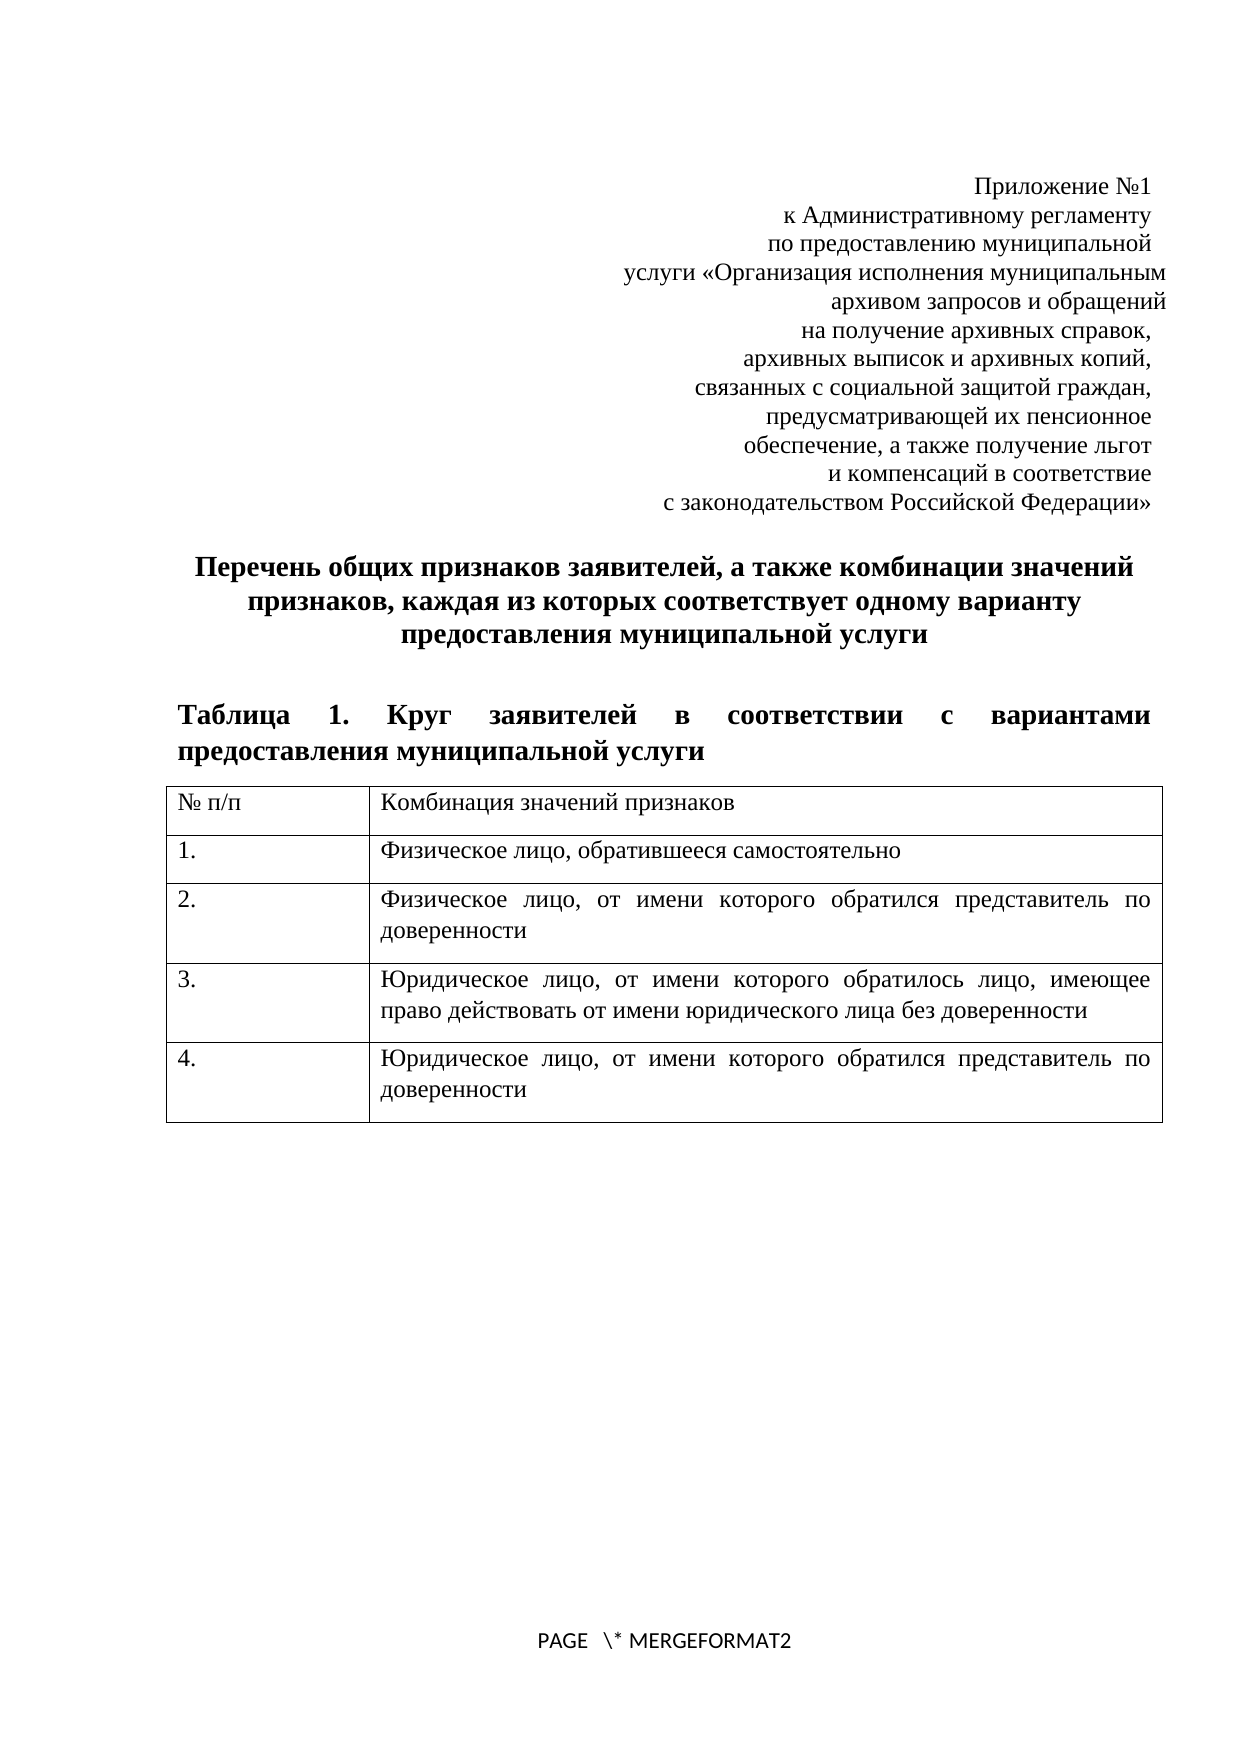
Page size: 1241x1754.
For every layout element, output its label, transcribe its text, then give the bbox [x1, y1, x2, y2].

text услуги «Организация исполнения муниципальным архивом запросов и обращений [546, 257, 1166, 315]
text и компенсаций в соответствие [546, 458, 1152, 487]
table_cell 4. [167, 1043, 369, 1122]
text с законодательством Российской Федерации» [546, 487, 1152, 516]
table_cell Физическое лицо, обратившееся самостоятельно [370, 836, 1162, 883]
table_header Комбинация значений признаков [370, 787, 1162, 834]
text Таблица 1. Круг заявителей в соответствии с вариантами предоставления муниципальной услуги [177, 697, 1152, 767]
text по предоставлению муниципальной [546, 228, 1152, 257]
text Приложение №1 [177, 171, 1152, 200]
text к Административному регламенту [546, 200, 1152, 228]
text на получение архивных справок, [620, 315, 1152, 343]
text связанных с социальной защитой граждан, предусматривающей их пенсионное [546, 372, 1152, 430]
table_cell Юридическое лицо, от имени которого обратился представитель по доверенности [370, 1043, 1162, 1122]
table_cell Физическое лицо, от имени которого обратился представитель по доверенности [370, 884, 1162, 963]
text Перечень общих признаков заявителей, а также комбинации значений признаков, каждая из которых соответствует одному варианту предоставления муниципальной услуги [177, 549, 1152, 650]
text архивных выписок и архивных копий, [546, 343, 1152, 372]
table_cell 1. [167, 836, 369, 883]
table_cell [167, 884, 369, 963]
text обеспечение, а также получение льгот [546, 430, 1152, 458]
table_header № п/п [167, 787, 369, 834]
table_cell Юридическое лицо, от имени которого обратилось лицо, имеющее право действовать от имени юридического лица без доверенности [370, 964, 1162, 1042]
table_cell [167, 964, 369, 1042]
